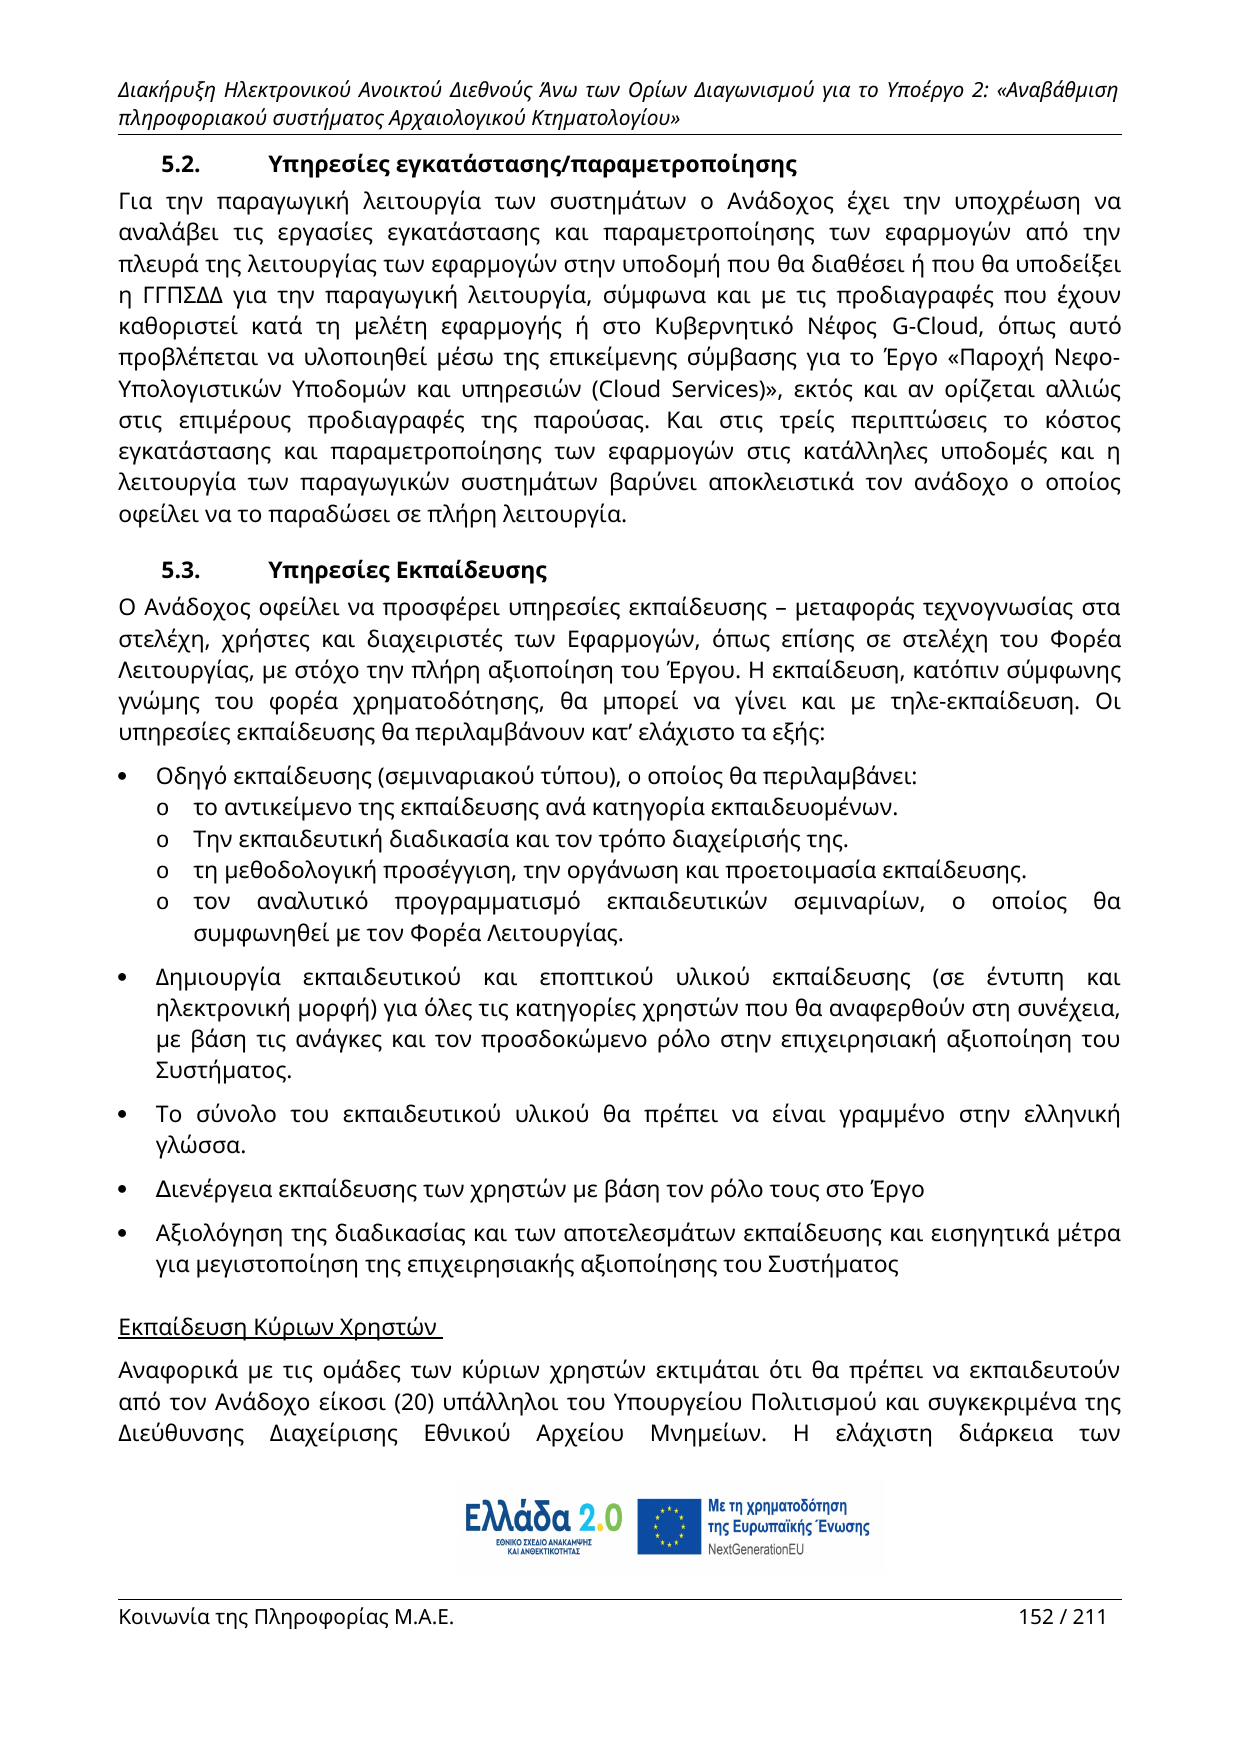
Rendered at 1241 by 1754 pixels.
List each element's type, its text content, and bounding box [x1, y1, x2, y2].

list τη µεθοδολογική προσέγγιση, την οργάνωση και προετοιµασία εκπαίδευσης. [156, 854, 1122, 885]
text Για την παραγωγική λειτουργία των συστημάτων ο Ανάδοχος έχει την υποχρέωση να αναλάβει τις εργασίες εγκατάστασης και παραμετροποίησης των εφαρμογών από την πλευρά της λειτουργίας των εφαρμογών στην υποδομή που θα διαθέσει ή που θα υποδείξει η ΓΓΠΣΔΔ για την παραγωγική λειτουργία, σύμφωνα και με τις προδιαγραφές που έχουν καθοριστεί κατά τη μελέτη εφαρμογής ή στο Κυβερνητικό Νέφος G-Cloud, όπως αυτό προβλέπεται να υλοποιηθεί μέσω της επικείμενης σύμβασης για το Έργο «Παροχή Νεφο-Υπολογιστικών Υποδομών και υπηρεσιών (Cloud Services)», εκτός και αν ορίζεται αλλιώς στις επιμέρους προδιαγραφές της παρούσας. Και στις τρείς περιπτώσεις το κόστος εγκατάστασης και παραμετροποίησης των εφαρμογών στις κατάλληλες υποδομές και η λειτουργία των παραγωγικών συστημάτων βαρύνει αποκλειστικά τον ανάδοχο ο οποίος οφείλει να το παραδώσει σε πλήρη λειτουργία. [118, 185, 1122, 529]
list Αξιολόγηση της διαδικασίας και των αποτελεσµάτων εκπαίδευσης και εισηγητικά µέτρα για µεγιστοποίηση της επιχειρησιακής αξιοποίησης του Συστήµατος [118, 1217, 1122, 1279]
list Το σύνολο του εκπαιδευτικού υλικού θα πρέπει να είναι γραµµένο στην ελληνική γλώσσα. [118, 1098, 1122, 1160]
subtitle Υπηρεσίες εγκατάστασης/παραμετροποίησης [161, 147, 1122, 179]
list Οδηγό εκπαίδευσης (σεµιναριακού τύπου), ο οποίος θα περιλαµβάνει: [118, 760, 1122, 791]
subtitle Υπηρεσίες Εκπαίδευσης [161, 554, 1122, 585]
list ∆ιενέργεια εκπαίδευσης των χρηστών µε βάση τον ρόλο τους στο Έργο [118, 1173, 1122, 1204]
text Εκπαίδευση Κύριων Χρηστών [118, 1310, 1122, 1342]
list το αντικείµενο της εκπαίδευσης ανά κατηγορία εκπαιδευοµένων. [156, 791, 1122, 823]
text Ο Ανάδοχος οφείλει να προσφέρει υπηρεσίες εκπαίδευσης – µεταφοράς τεχνογνωσίας στα στελέχη, χρήστες και διαχειριστές των Εφαρμογών, όπως επίσης σε στελέχη του Φορέα Λειτουργίας, µε στόχο την πλήρη αξιοποίηση του Έργου. Η εκπαίδευση, κατόπιν σύμφωνης γνώμης του φορέα χρηματοδότησης, θα µπορεί να γίνει και µε τηλε-εκπαίδευση. Οι υπηρεσίες εκπαίδευσης θα περιλαµβάνουν κατ’ ελάχιστο τα εξής: [118, 591, 1122, 747]
list τον αναλυτικό προγραµµατισµό εκπαιδευτικών σεµιναρίων, ο οποίος θα συµφωνηθεί µε τον Φορέα Λειτουργίας. [156, 885, 1122, 948]
list Την εκπαιδευτική διαδικασία και τον τρόπο διαχείρισής της. [156, 823, 1122, 854]
list Δηµιουργία εκπαιδευτικού και εποπτικού υλικού εκπαίδευσης (σε έντυπη και ηλεκτρονική µορφή) για όλες τις κατηγορίες χρηστών που θα αναφερθούν στη συνέχεια, µε βάση τις ανάγκες και τον προσδοκώµενο ρόλο στην επιχειρησιακή αξιοποίηση του Συστήματος. [118, 960, 1122, 1085]
picture [457, 1479, 885, 1575]
